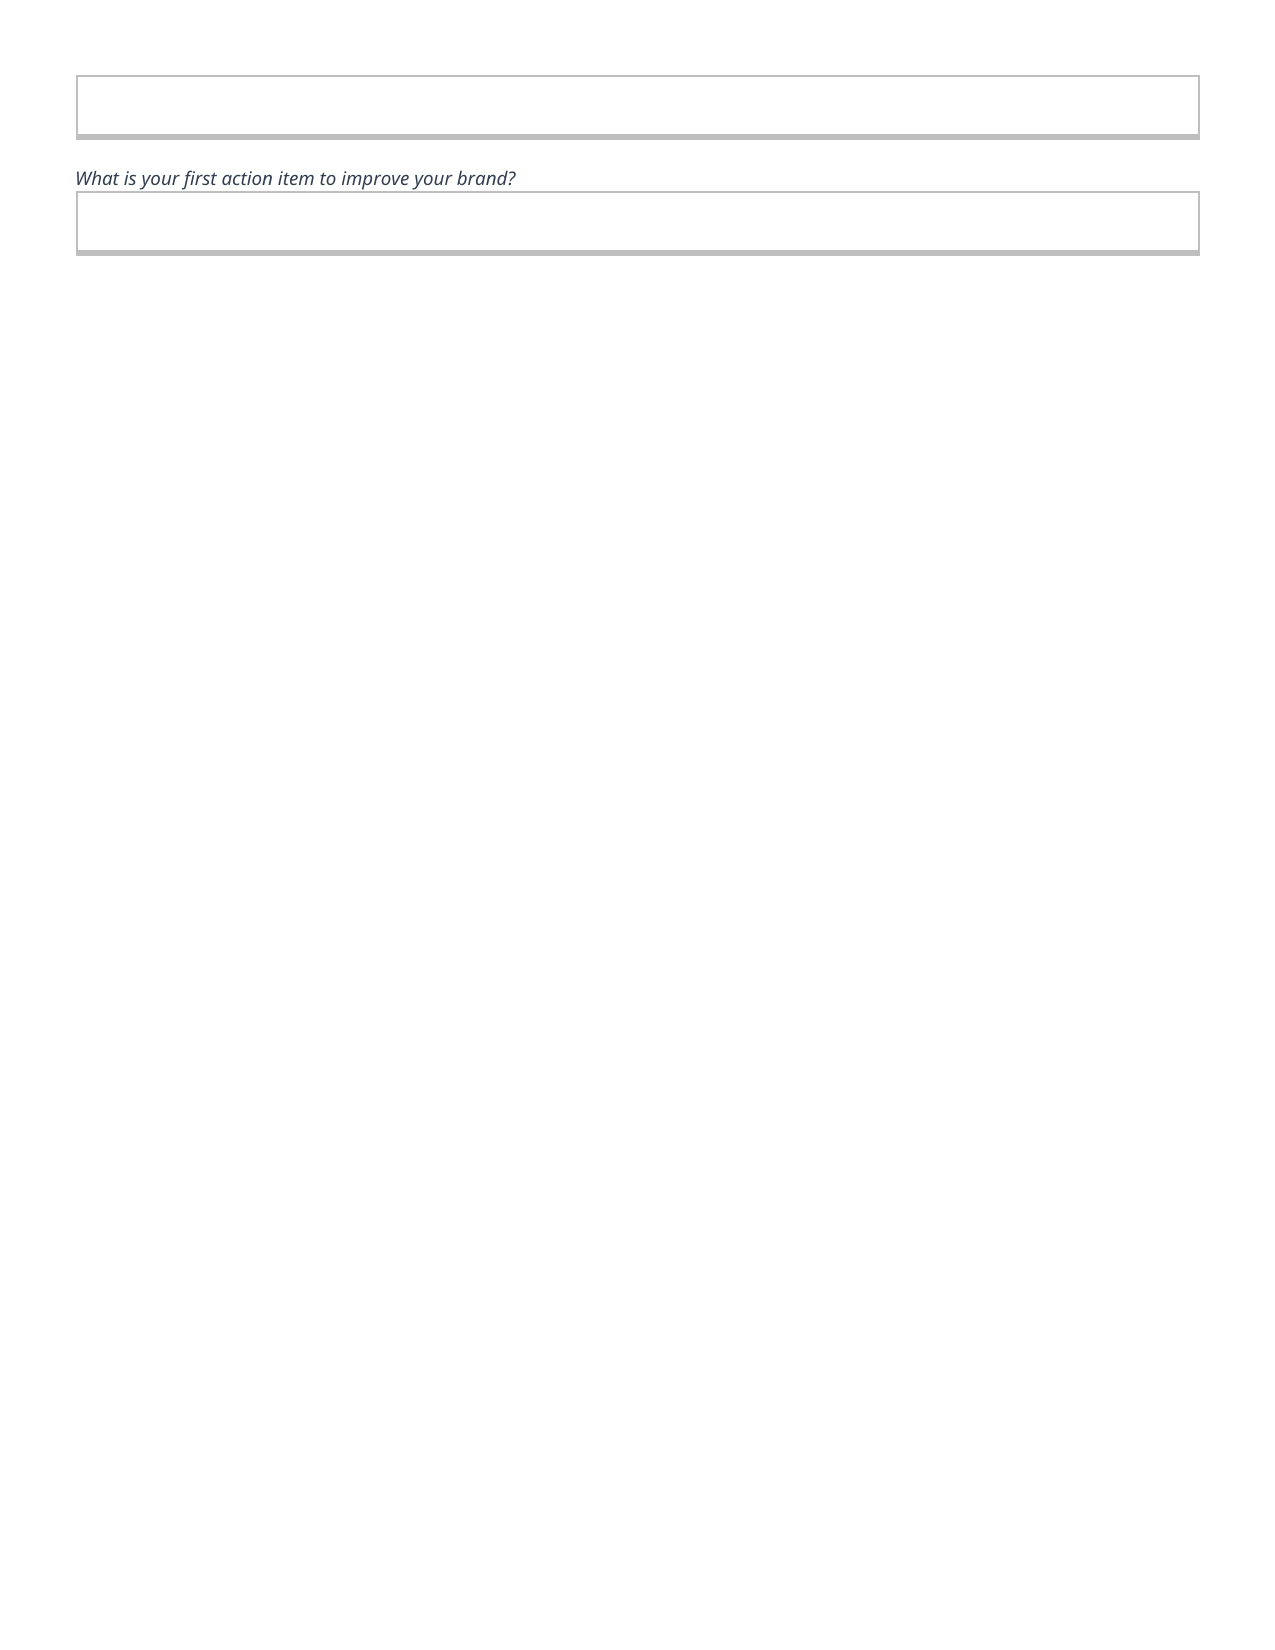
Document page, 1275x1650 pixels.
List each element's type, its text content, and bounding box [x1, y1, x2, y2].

table_header [78, 77, 1198, 134]
table_header [78, 193, 1198, 250]
text What is your first action item to improve your brand? [75, 166, 1200, 191]
